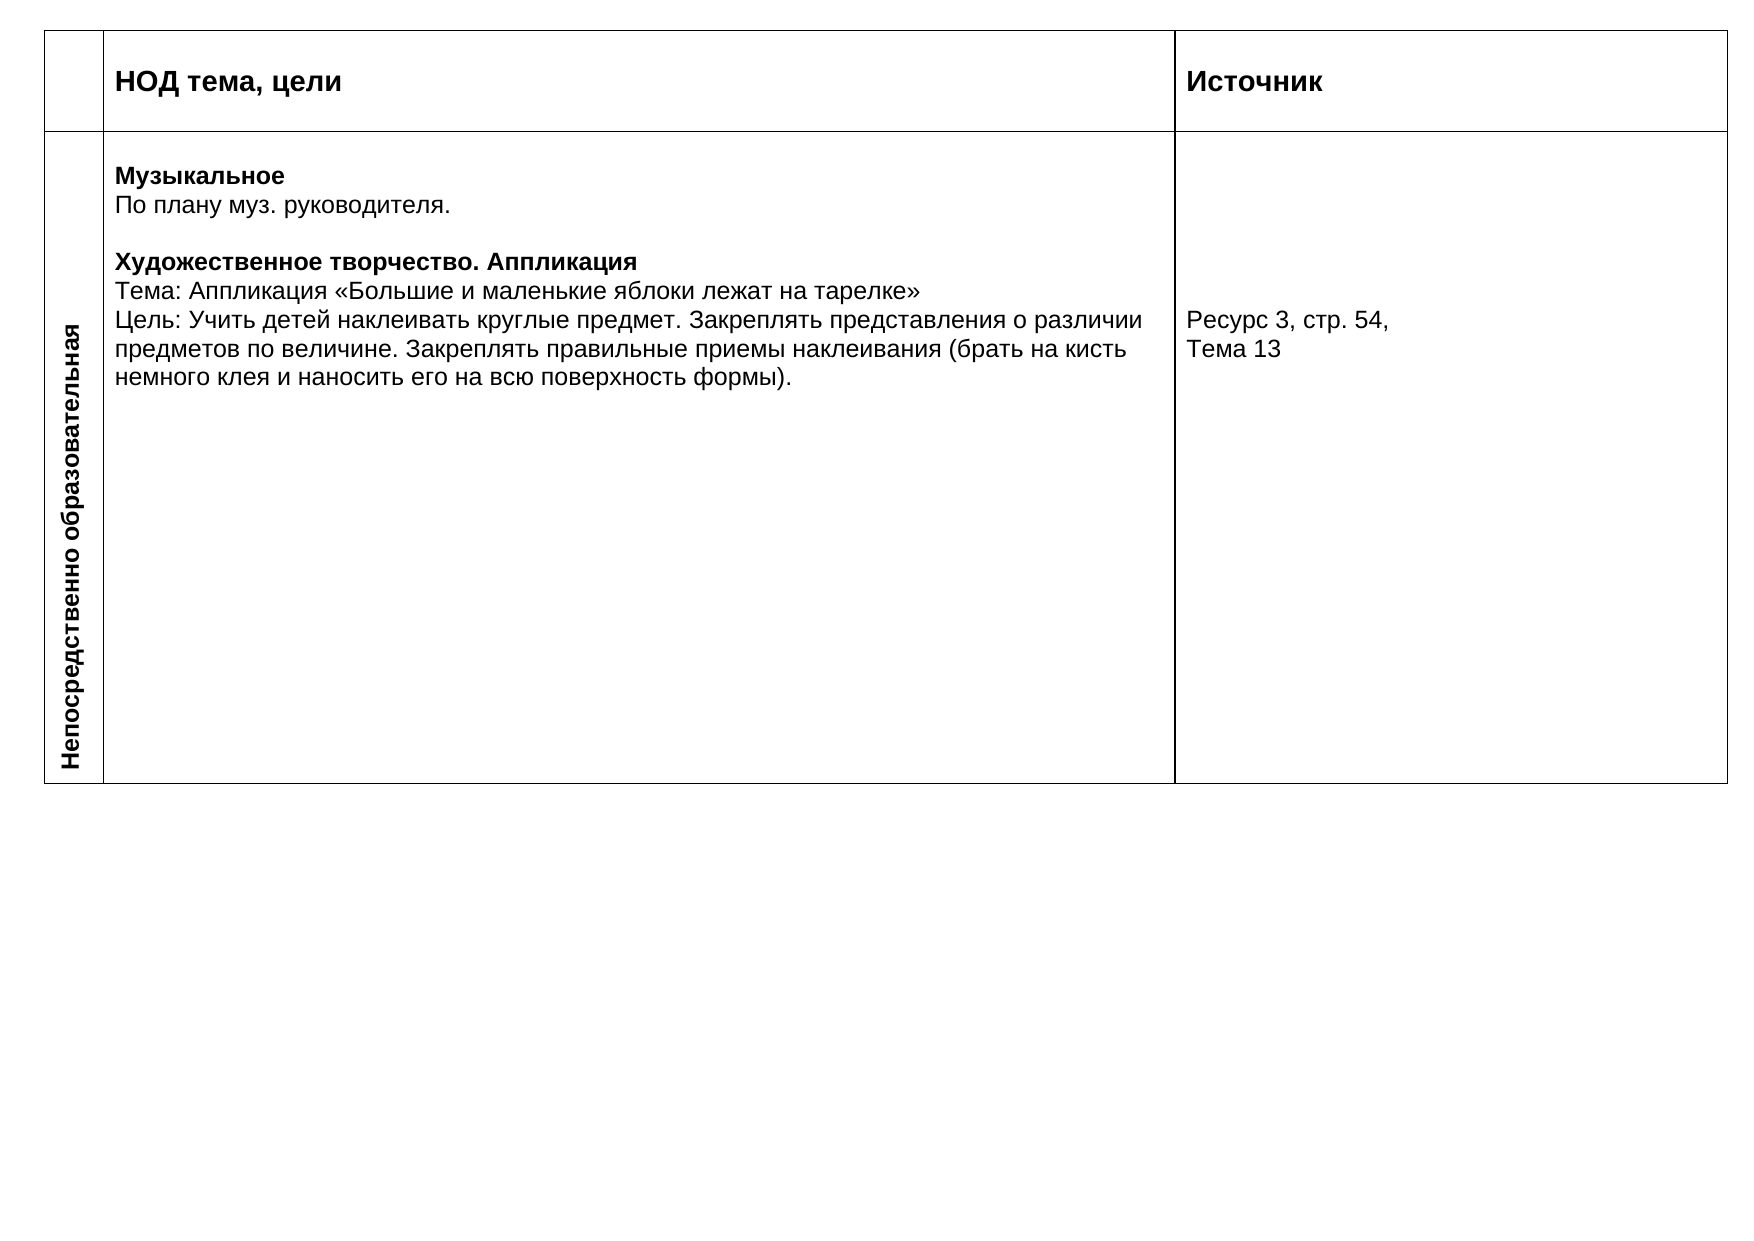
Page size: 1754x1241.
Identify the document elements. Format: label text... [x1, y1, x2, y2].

table_cell Источник [1176, 31, 1727, 131]
table_cell Непосредственно образовательная деятельность [45, 132, 103, 782]
table_cell Ресурс 3, стр. 54, Тема 13 [1176, 132, 1727, 782]
table_cell Музыкальное По плану муз. руководителя. Художественное творчество. Аппликация Тема: Аппликация «Большие и маленькие яблоки лежат на тарелке» Цель: Учить детей наклеивать круглые предмет. Закреплять представления о различии предметов по величине. Закреплять правильные приемы наклеивания (брать на кисть немного клея и наносить его на всю поверхность формы). [104, 132, 1174, 782]
table_cell [45, 31, 103, 131]
table_cell НОД тема, цели [104, 31, 1174, 131]
